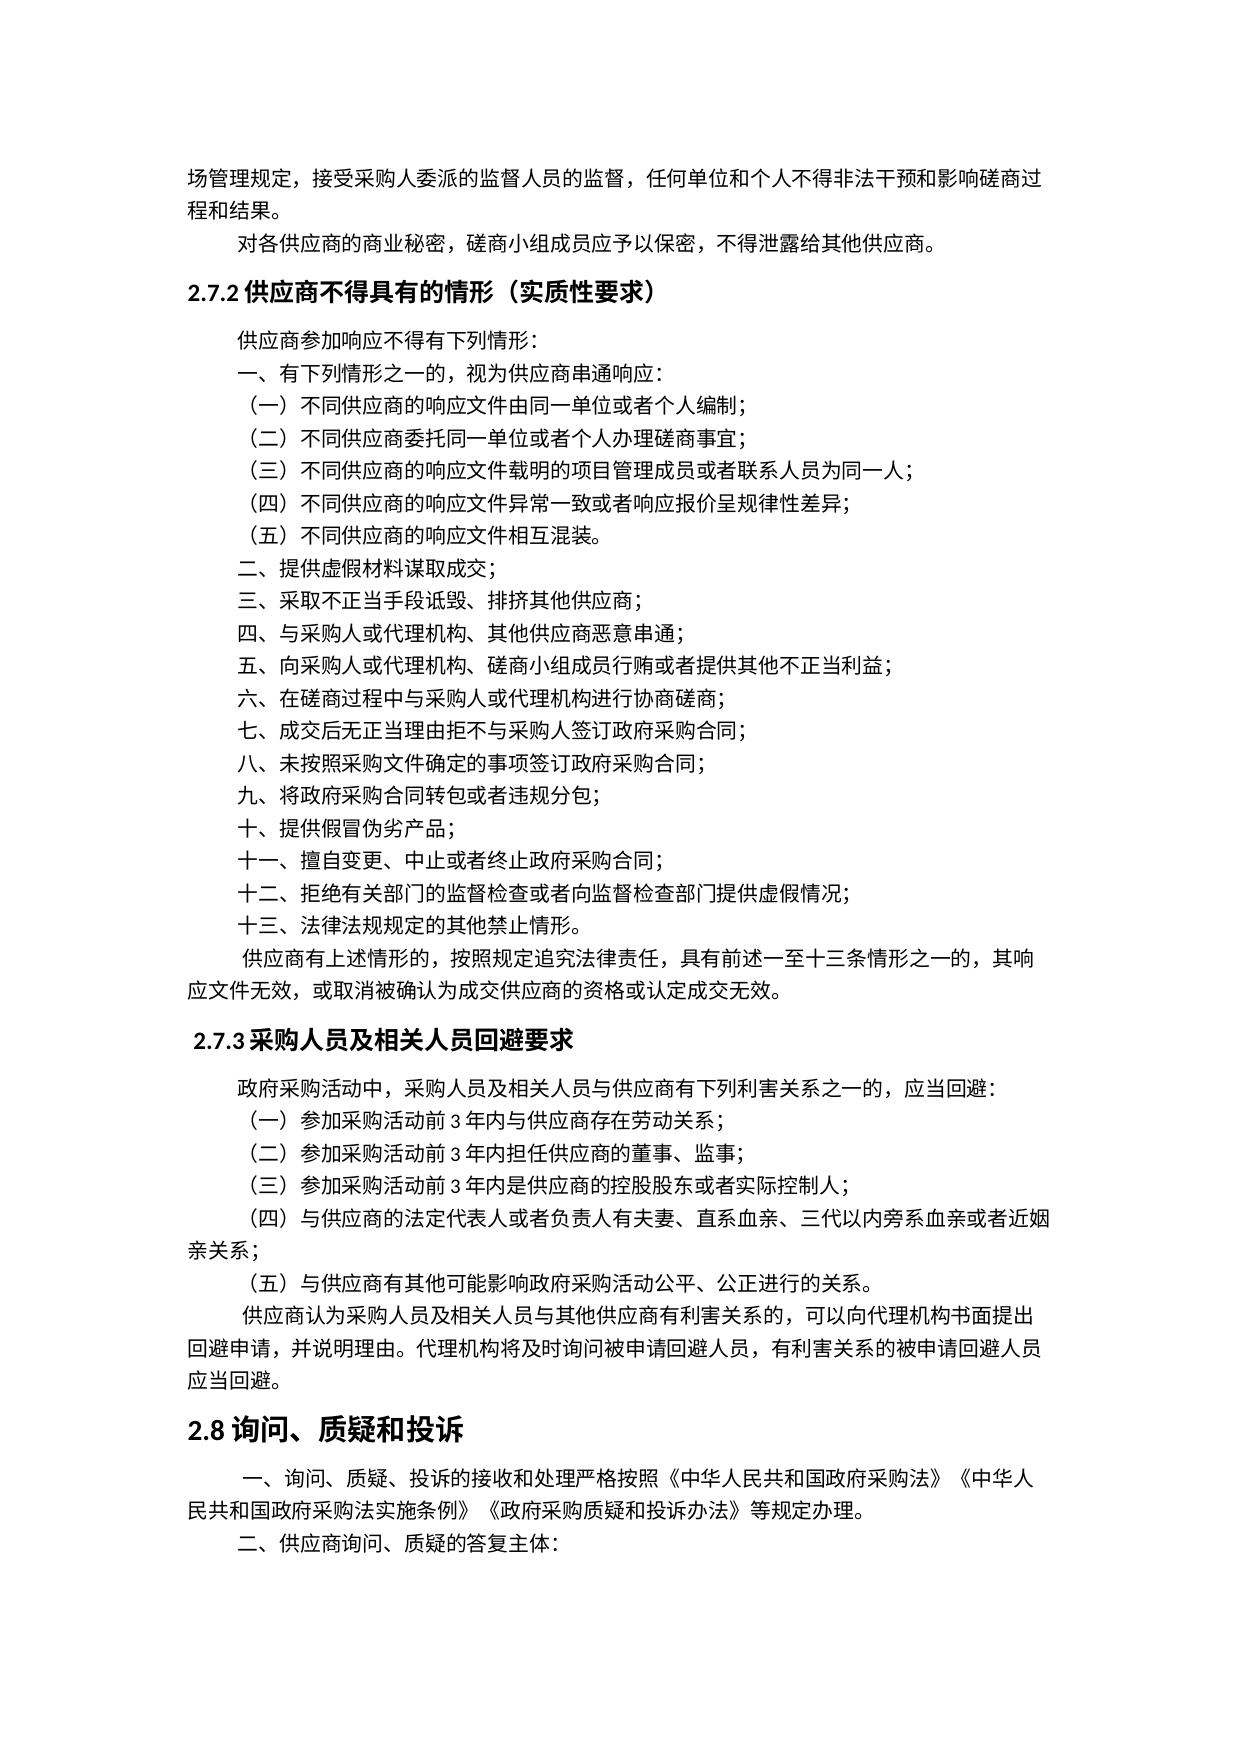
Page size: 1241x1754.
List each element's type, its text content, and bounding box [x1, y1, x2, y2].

text 十一、擅自变更、中止或者终止政府采购合同； [187, 844, 1053, 877]
text 五、向采购人或代理机构、磋商小组成员行贿或者提供其他不正当利益； [187, 649, 1053, 682]
text （三）不同供应商的响应文件载明的项目管理成员或者联系人员为同一人； [187, 454, 1053, 487]
text 供应商认为采购人员及相关人员与其他供应商有利害关系的，可以向代理机构书面提出回避申请，并说明理由。代理机构将及时询问被申请回避人员，有利害关系的被申请回避人员应当回避。 [187, 1299, 1053, 1397]
text 六、在磋商过程中与采购人或代理机构进行协商磋商； [187, 682, 1053, 714]
text 二、提供虚假材料谋取成交； [187, 552, 1053, 584]
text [187, 162, 1053, 227]
text 供应商参加响应不得有下列情形： [187, 324, 1053, 357]
text （二）不同供应商委托同一单位或者个人办理磋商事宜； [187, 422, 1053, 454]
text （三）参加采购活动前3年内是供应商的控股股东或者实际控制人； [187, 1169, 1053, 1202]
text （四）与供应商的法定代表人或者负责人有夫妻、直系血亲、三代以内旁系血亲或者近姻亲关系； [187, 1202, 1053, 1267]
text 政府采购活动中，采购人员及相关人员与供应商有下列利害关系之一的，应当回避： [187, 1072, 1053, 1104]
text 一、询问、质疑、投诉的接收和处理严格按照《中华人民共和国政府采购法》《中华人民共和国政府采购法实施条例》《政府采购质疑和投诉办法》等规定办理。 [187, 1462, 1053, 1527]
text 十三、法律法规规定的其他禁止情形。 [187, 909, 1053, 942]
text 九、将政府采购合同转包或者违规分包； [187, 779, 1053, 812]
text 2.7.3采购人员及相关人员回避要求 [187, 1007, 1053, 1072]
text 供应商有上述情形的，按照规定追究法律责任，具有前述一至十三条情形之一的，其响应文件无效，或取消被确认为成交供应商的资格或认定成交无效。 [187, 942, 1053, 1007]
text 四、与采购人或代理机构、其他供应商恶意串通； [187, 617, 1053, 649]
text 二、供应商询问、质疑的答复主体： [187, 1527, 1053, 1559]
text 三、采取不正当手段诋毁、排挤其他供应商； [187, 584, 1053, 617]
text （一）参加采购活动前3年内与供应商存在劳动关系； [187, 1104, 1053, 1137]
text 十、提供假冒伪劣产品； [187, 812, 1053, 844]
text 十二、拒绝有关部门的监督检查或者向监督检查部门提供虚假情况； [187, 877, 1053, 909]
text 八、未按照采购文件确定的事项签订政府采购合同； [187, 747, 1053, 779]
text （二）参加采购活动前3年内担任供应商的董事、监事； [187, 1137, 1053, 1169]
text 七、成交后无正当理由拒不与采购人签订政府采购合同； [187, 714, 1053, 747]
text 2.8询问、质疑和投诉 [187, 1397, 1053, 1462]
text 一、有下列情形之一的，视为供应商串通响应： [187, 357, 1053, 389]
text （四）不同供应商的响应文件异常一致或者响应报价呈规律性差异； [187, 487, 1053, 519]
text 对各供应商的商业秘密，磋商小组成员应予以保密，不得泄露给其他供应商。 [187, 227, 1053, 259]
text 2.7.2供应商不得具有的情形（实质性要求） [187, 259, 1053, 324]
text （五）与供应商有其他可能影响政府采购活动公平、公正进行的关系。 [187, 1267, 1053, 1299]
text （五）不同供应商的响应文件相互混装。 [187, 519, 1053, 552]
text （一）不同供应商的响应文件由同一单位或者个人编制； [187, 389, 1053, 422]
